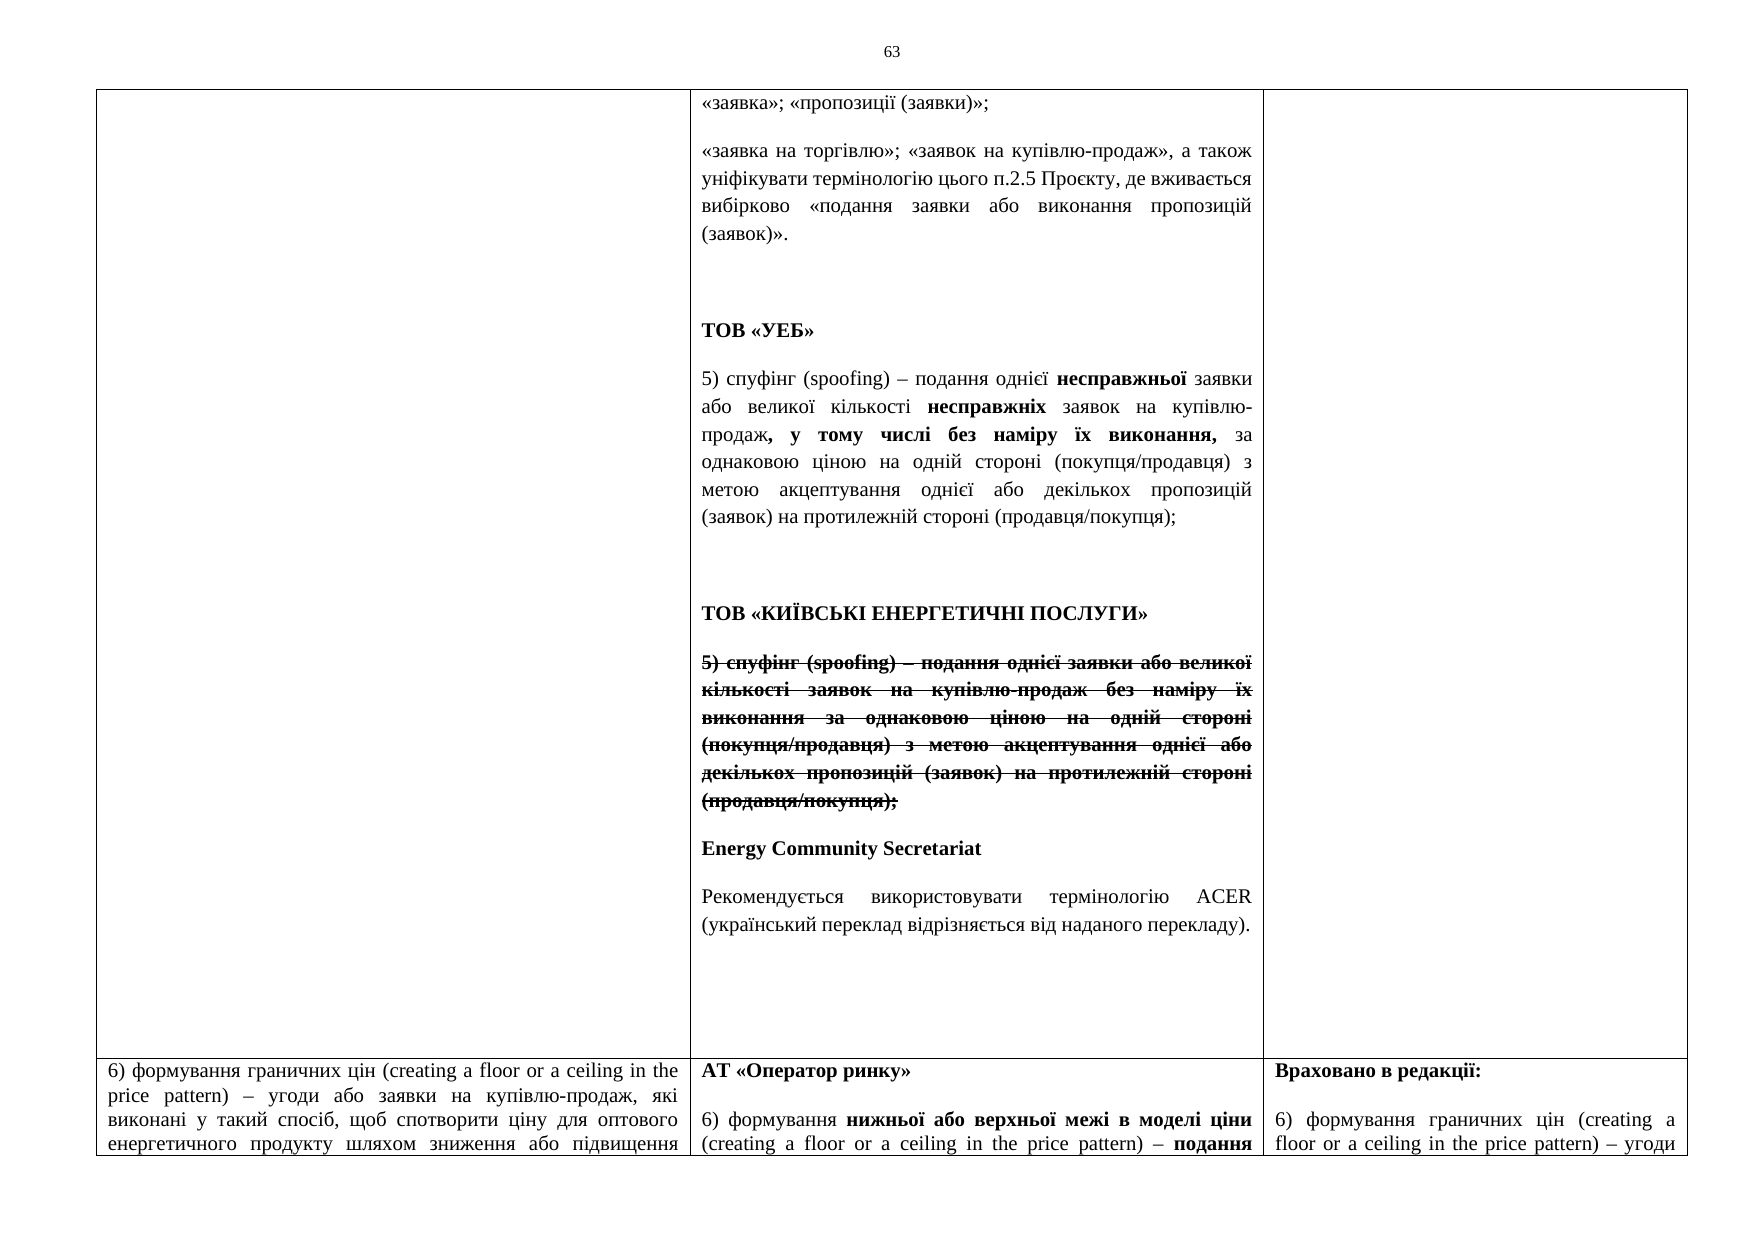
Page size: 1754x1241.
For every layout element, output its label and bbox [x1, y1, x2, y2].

table_cell [691, 1059, 1263, 1155]
table_cell [97, 1059, 690, 1155]
table_cell [97, 90, 690, 1057]
table_cell [1264, 1059, 1687, 1155]
table_cell [1264, 90, 1687, 1057]
table_cell [691, 90, 1263, 1057]
